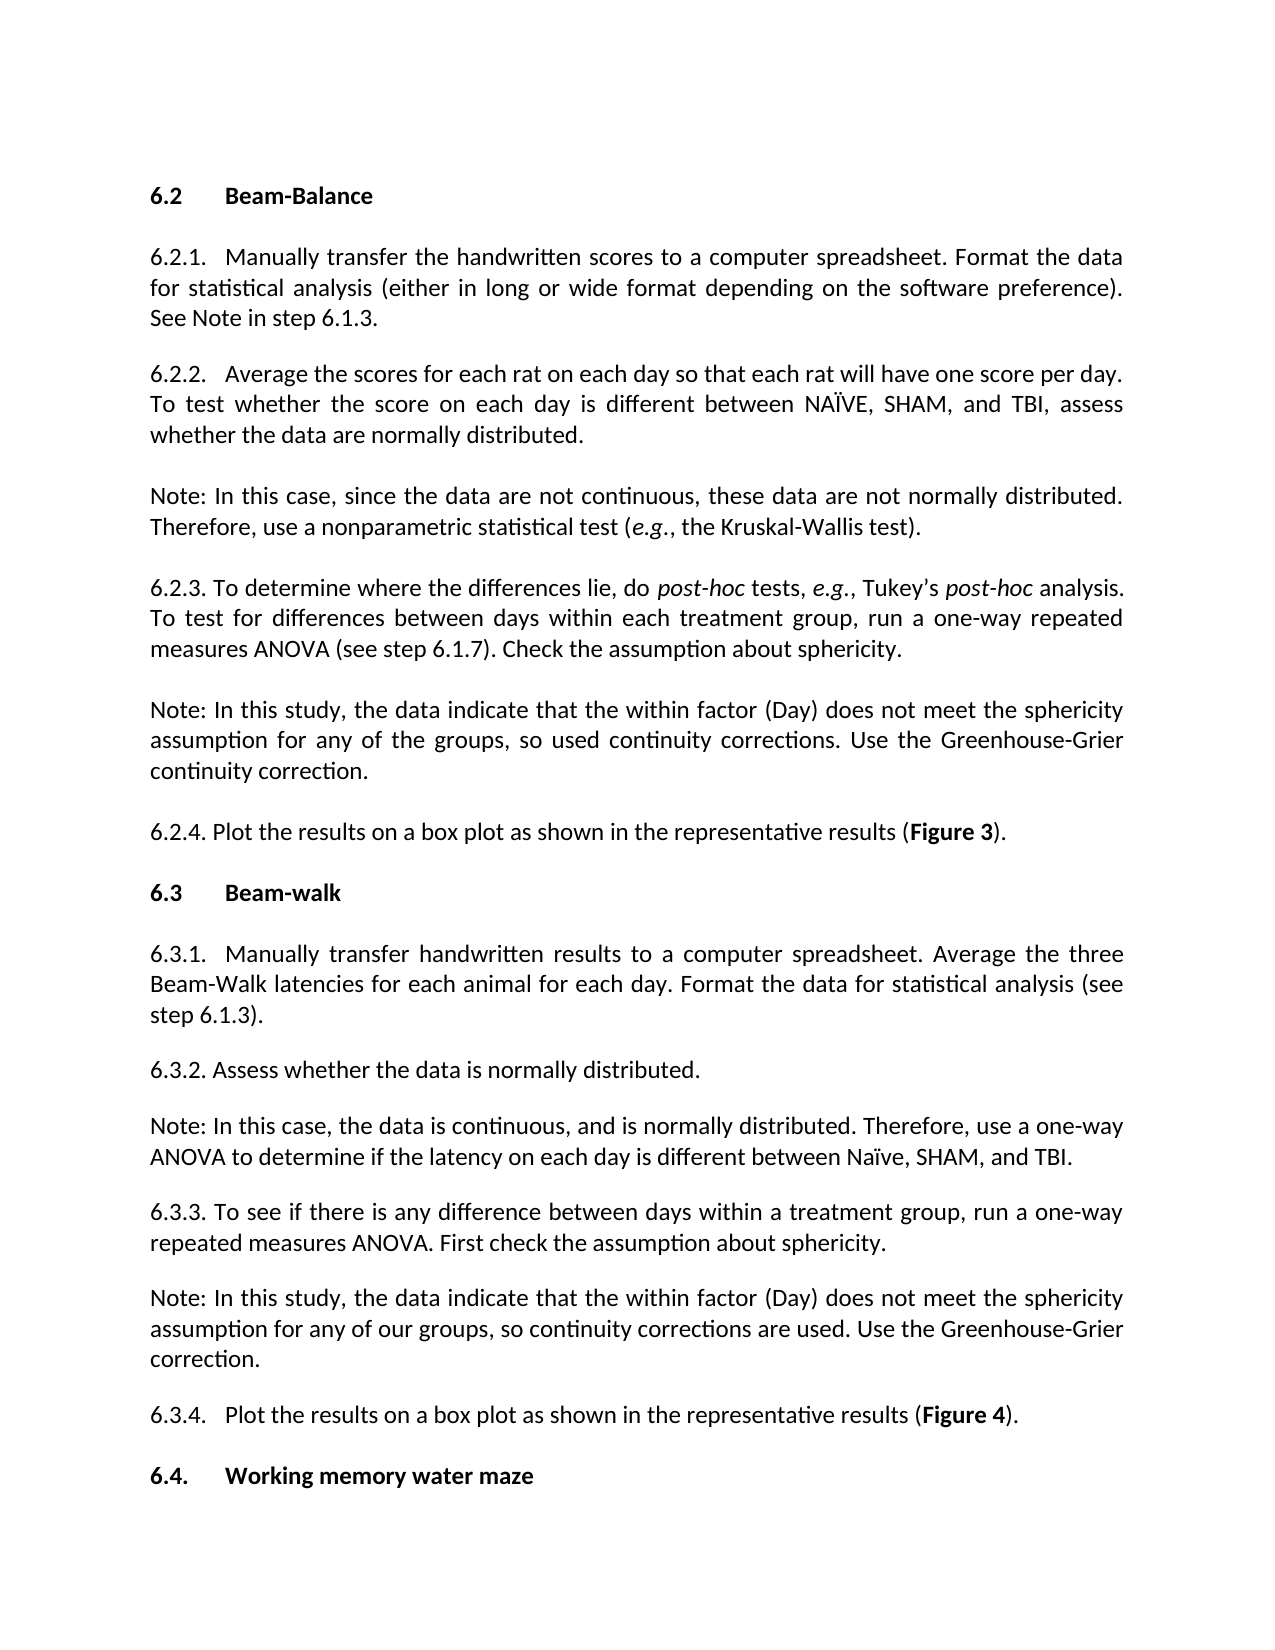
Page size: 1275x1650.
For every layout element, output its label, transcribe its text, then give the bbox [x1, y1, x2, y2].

text Note: In this case, since the data are not continuous, these data are not normally distributed. Therefore, use a nonparametric statistical test (e.g., the Kruskal-Wallis test). [150, 480, 1125, 541]
text 6.4. Working memory water maze [150, 1460, 1125, 1490]
text 6.2 Beam-Balance [150, 181, 1125, 211]
text 6.3 Beam-walk [150, 877, 1125, 907]
text 6.3.2. Assess whether the data is normally distributed. [150, 1054, 1125, 1085]
text Note: In this case, the data is continuous, and is normally distributed. Therefore, use a one-way ANOVA to determine if the latency on each day is different between Naïve, SHAM, and TBI. [150, 1110, 1125, 1171]
text Note: In this study, the data indicate that the within factor (Day) does not meet the sphericity assumption for any of our groups, so continuity corrections are used. Use the Greenhouse-Grier correction. [150, 1282, 1125, 1374]
text 6.3.1. Manually transfer handwritten results to a computer spreadsheet. Average the three Beam-Walk latencies for each animal for each day. Format the data for statistical analysis (see step 6.1.3). [150, 938, 1125, 1029]
text 6.2.3. To determine where the differences lie, do post-hoc tests, e.g., Tukey’s post-hoc analysis. To test for differences between days within each treatment group, run a one-way repeated measures ANOVA (see step 6.1.7). Check the assumption about sphericity. [150, 572, 1125, 663]
text Note: In this study, the data indicate that the within factor (Day) does not meet the sphericity assumption for any of the groups, so used continuity corrections. Use the Greenhouse-Grier continuity correction. [150, 694, 1125, 785]
text 6.2.2. Average the scores for each rat on each day so that each rat will have one score per day. To test whether the score on each day is different between NAÏVE, SHAM, and TBI, assess whether the data are normally distributed. [150, 358, 1125, 450]
text 6.2.4. Plot the results on a box plot as shown in the representative results (Figure 3). [150, 816, 1125, 846]
text 6.3.3. To see if there is any difference between days within a treatment group, run a one-way repeated measures ANOVA. First check the assumption about sphericity. [150, 1196, 1125, 1257]
text 6.2.1. Manually transfer the handwritten scores to a computer spreadsheet. Format the data for statistical analysis (either in long or wide format depending on the software preference). See Note in step 6.1.3. [150, 242, 1125, 333]
text 6.3.4. Plot the results on a box plot as shown in the representative results (Figure 4). [150, 1399, 1125, 1429]
